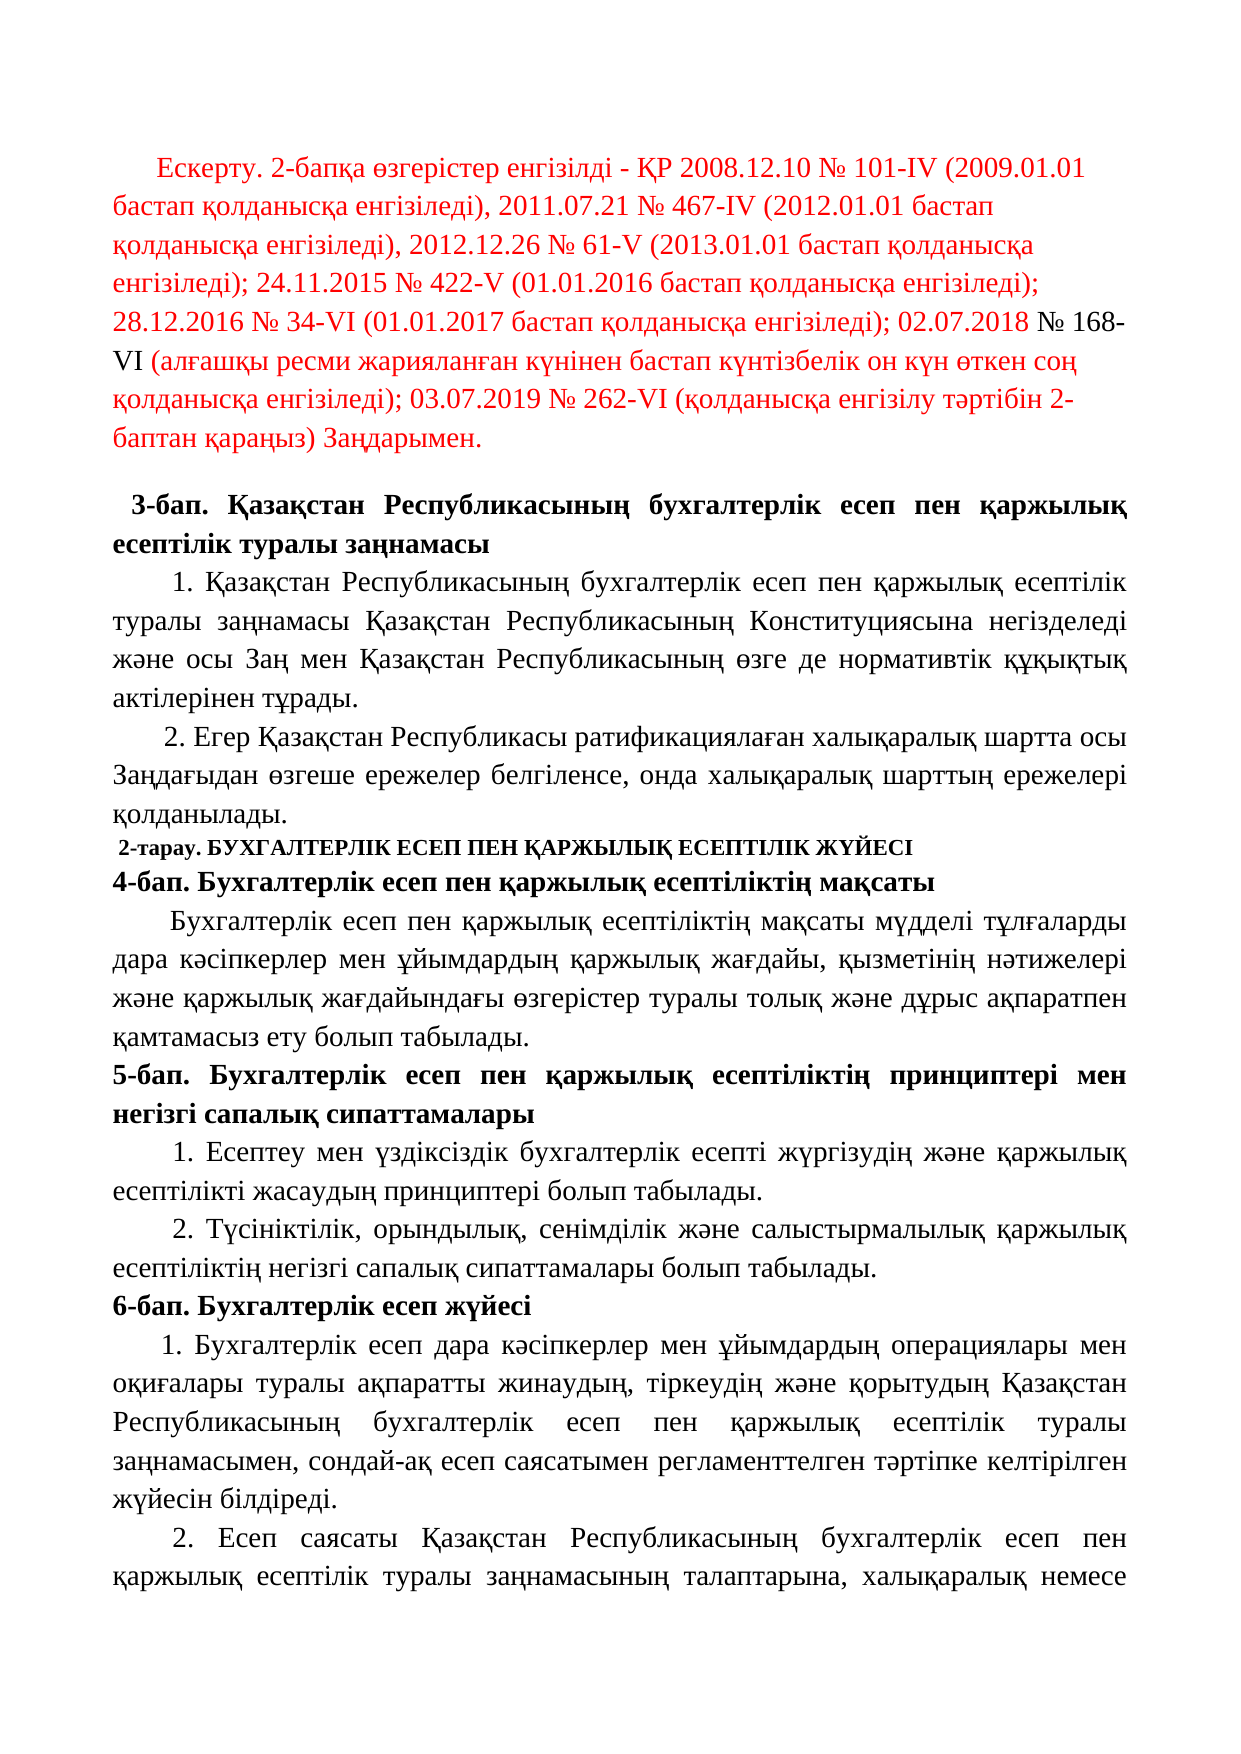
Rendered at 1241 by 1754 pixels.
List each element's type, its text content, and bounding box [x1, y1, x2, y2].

text Бухгалтерлiк есеп пен қаржылық есептiлiктiң мақсаты мүдделi тұлғаларды дара кәсiпкерлер мен ұйымдардың қаржылық жағдайы, қызметiнiң нәтижелерi және қаржылық жағдайындағы өзгерiстер туралы толық және дұрыс ақпаратпен қамтамасыз ету болып табылады. [112, 903, 1128, 1052]
text 4-бап. Бухгалтерлiк есеп пен қаржылық есептiлiктiң мақсаты [112, 864, 1128, 898]
text 2-тарау. БУХГАЛТЕРЛIК ЕСЕП ПЕН ҚАРЖЫЛЫҚ ЕСЕПТIЛIК ЖҮЙЕСI [112, 834, 1128, 861]
text 5-бап. Бухгалтерлiк есеп пен қаржылық есептiлiктiң принциптерi мен негiзгi сапалық сипаттамалары [112, 1057, 1128, 1129]
text 1. Есептеу мен үздiксiздiк бухгалтерлiк есептi жүргiзудiң және қаржылық есептiлiктi жасаудың принциптерi болып табылады. [112, 1134, 1128, 1206]
text 6-бап. Бухгалтерлiк есеп жүйесi [112, 1288, 1128, 1322]
text 2. Түсiнiктiлiк, орындылық, сенiмдiлiк және салыстырмалылық қаржылық есептiлiктiң негiзгi сапалық сипаттамалары болып табылады. [112, 1211, 1128, 1283]
text 3-бап. Қазақстан Республикасының бухгалтерлiк есеп пен қаржылық есептiлiк туралы заңнамасы [112, 487, 1128, 559]
text Ескерту. 2-бапқа өзгерістер енгізілді - ҚР 2008.12.10 № 101-IV (2009.01.01 бастап қолданысқа енгізіледі), 2011.07.21 № 467-IV (2012.01.01 бастап қолданысқа енгізіледі), 2012.12.26 № 61-V (2013.01.01 бастап қолданысқа енгізіледі); 24.11.2015 № 422-V (01.01.2016 бастап қолданысқа енгізіледі); 28.12.2016 № 34-VI (01.01.2017 бастап қолданысқа енгізіледі); 02.07.2018 № 168-VІ (алғашқы ресми жарияланған күнінен бастап күнтізбелік он күн өткен соң қолданысқа енгізіледі); 03.07.2019 № 262-VI (қолданысқа енгізілу тәртібін 2-баптан қараңыз) Заңдарымен. [112, 150, 1128, 483]
text 1. Қазақстан Республикасының бухгалтерлiк есеп пен қаржылық есептiлiк туралы заңнамасы Қазақстан Республикасының Конституциясына негiзделедi және осы Заң мен Қазақстан Республикасының өзге де нормативтiк құқықтық актiлерiнен тұрады. [112, 564, 1128, 714]
text 2. Егер Қазақстан Республикасы ратификациялаған халықаралық шартта осы Заңдағыдан өзгеше ережелер белгiленсе, онда халықаралық шарттың ережелерi қолданылады. [112, 719, 1128, 829]
text 1. Бухгалтерлiк есеп дара кәсiпкерлер мен ұйымдардың операциялары мен оқиғалары туралы ақпаратты жинаудың, тiркеудiң және қорытудың Қазақстан Республикасының бухгалтерлiк есеп пен қаржылық есептiлiк туралы заңнамасымен, сондай-ақ есеп саясатымен регламенттелген тәртiпке келтiрiлген жүйесiн бiлдiредi. [112, 1327, 1128, 1515]
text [112, 1520, 1128, 1592]
